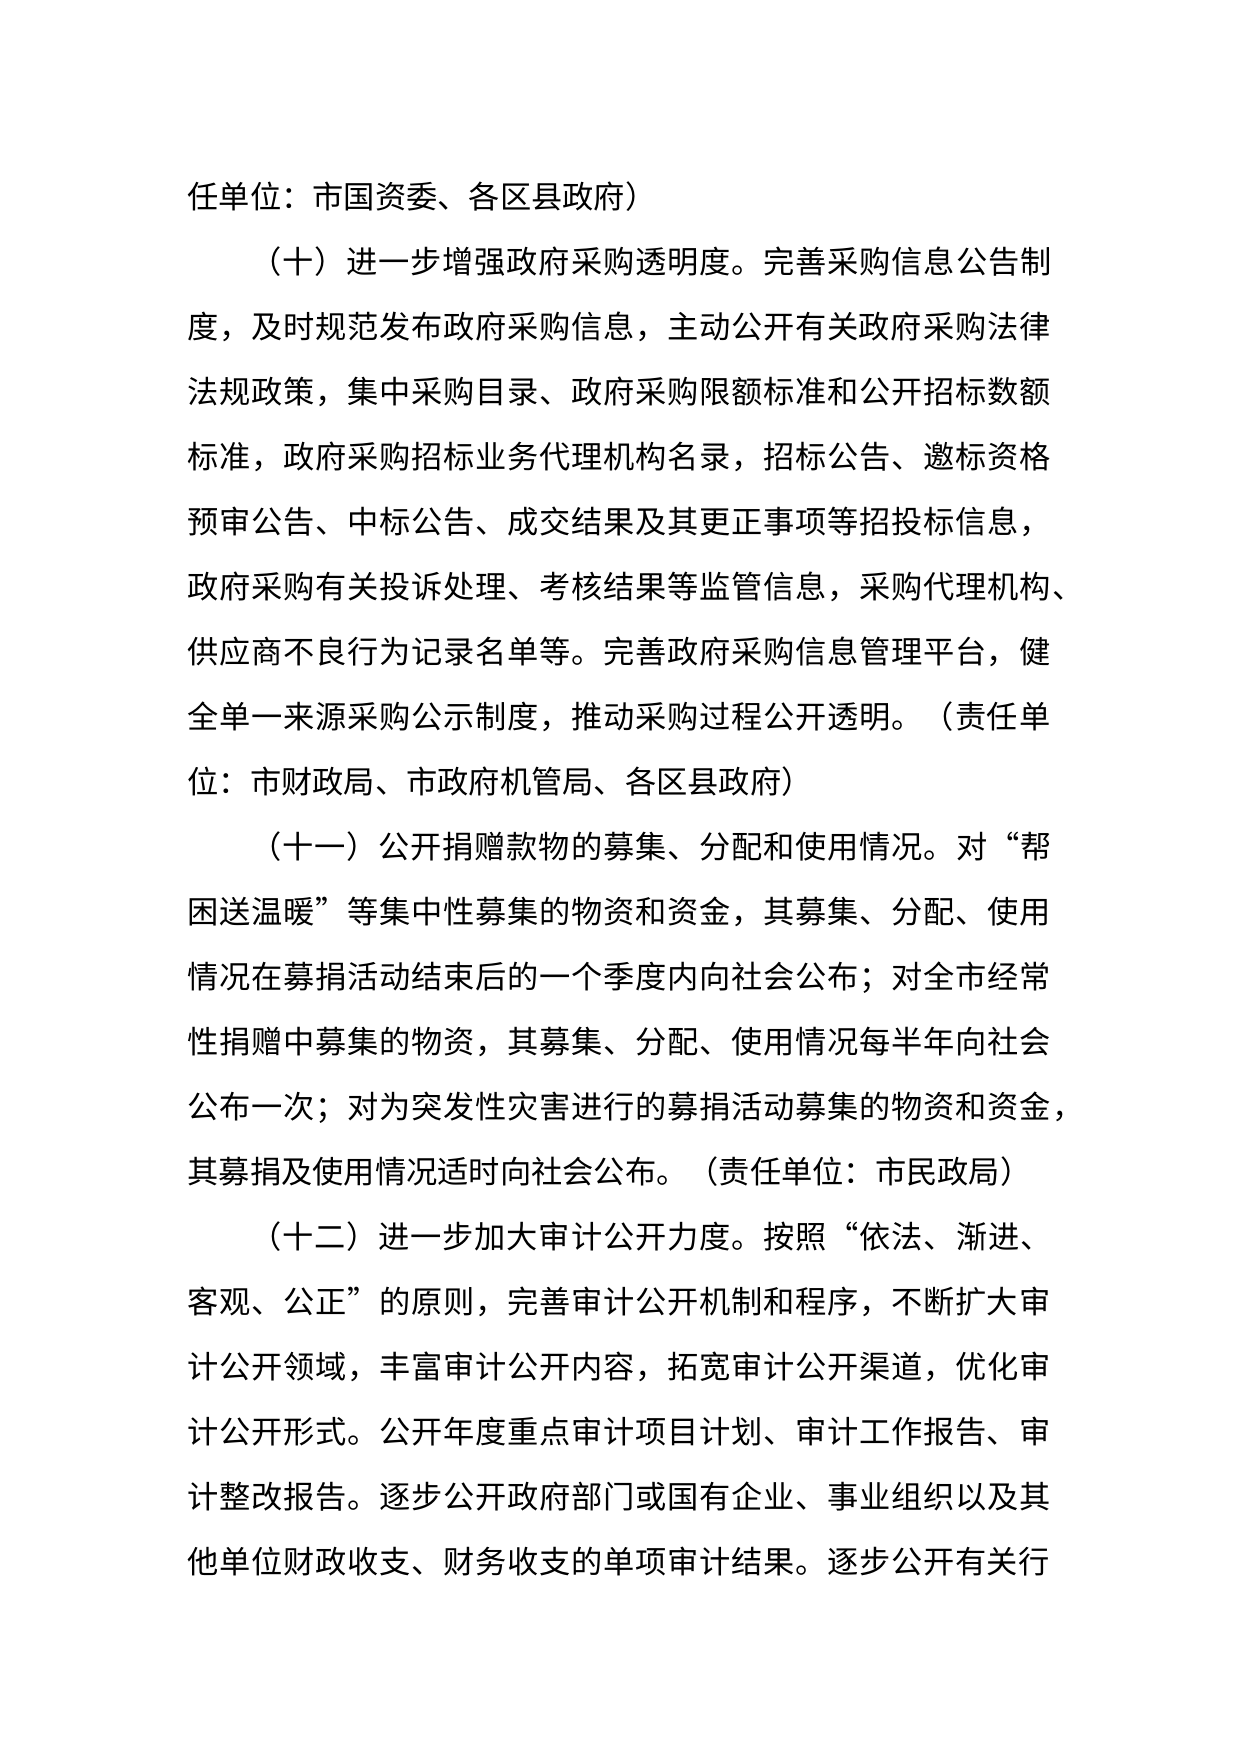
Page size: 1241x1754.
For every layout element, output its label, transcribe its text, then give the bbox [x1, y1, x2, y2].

text （十一）公开捐赠款物的募集、分配和使用情况。对“帮困送温暖”等集中性募集的物资和资金，其募集、分配、使用情况在募捐活动结束后的一个季度内向社会公布；对全市经常性捐赠中募集的物资，其募集、分配、使用情况每半年向社会公布一次；对为突发性灾害进行的募捐活动募集的物资和资金，其募捐及使用情况适时向社会公布。（责任单位：市民政局） [187, 812, 1053, 1202]
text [187, 1202, 1053, 1592]
text （十）进一步增强政府采购透明度。完善采购信息公告制度，及时规范发布政府采购信息，主动公开有关政府采购法律法规政策，集中采购目录、政府采购限额标准和公开招标数额标准，政府采购招标业务代理机构名录，招标公告、邀标资格预审公告、中标公告、成交结果及其更正事项等招投标信息，政府采购有关投诉处理、考核结果等监管信息，采购代理机构、供应商不良行为记录名单等。完善政府采购信息管理平台，健全单一来源采购公示制度，推动采购过程公开透明。（责任单位：市财政局、市政府机管局、各区县政府） [187, 227, 1053, 812]
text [187, 162, 1053, 227]
